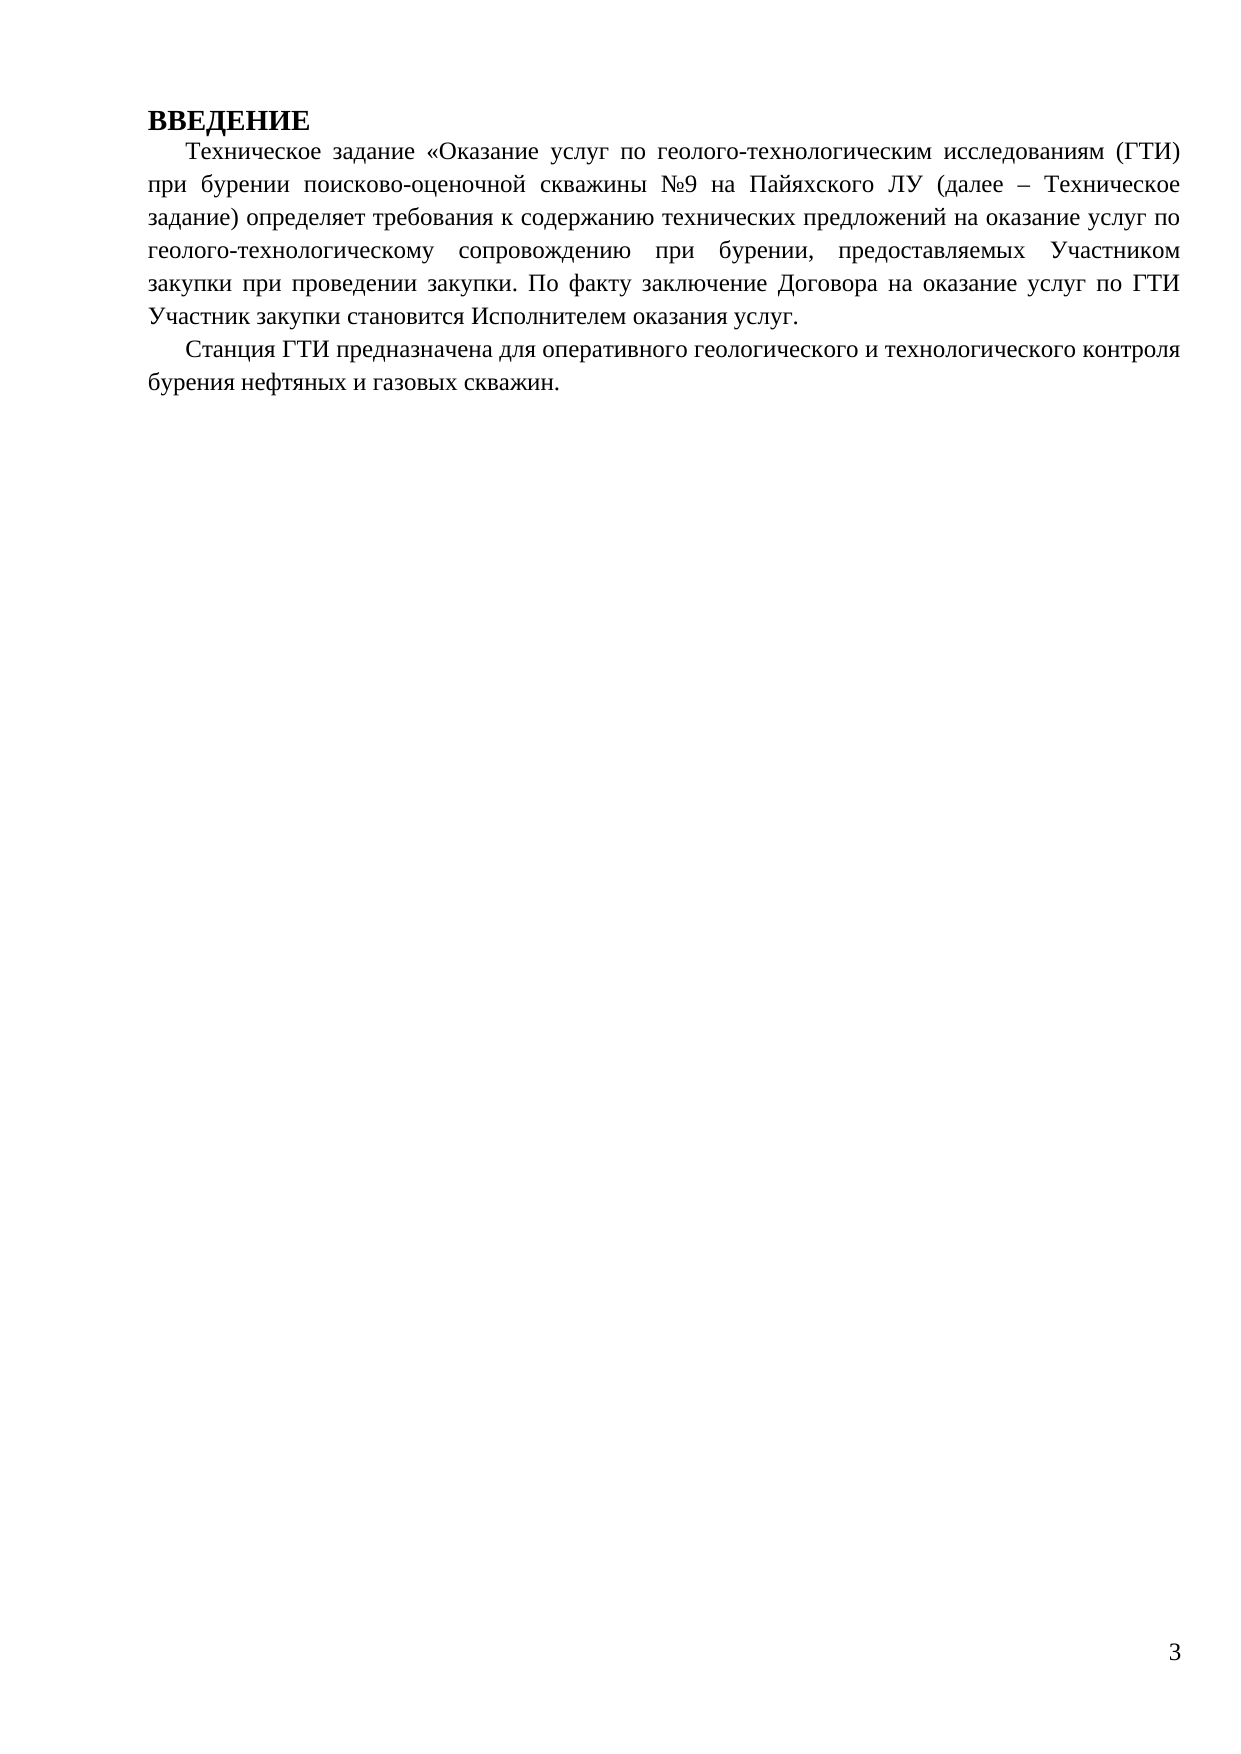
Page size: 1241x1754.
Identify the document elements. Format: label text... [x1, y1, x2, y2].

text Техническое задание «Оказание услуг по геолого-технологическим исследованиям (ГТИ) при бурении поисково-оценочной скважины №9 на Пайяхского ЛУ (далее – Техническое задание) определяет требования к содержанию технических предложений на оказание услуг по геолого-технологическому сопровождению при бурении, предоставляемых Участником закупки при проведении закупки. По факту заключение Договора на оказание услуг по ГТИ Участник закупки становится Исполнителем оказания услуг. [148, 136, 1181, 330]
text Станция ГТИ предназначена для оперативного геологического и технологического контроля бурения нефтяных и газовых скважин. [148, 334, 1181, 396]
subtitle ВВЕДЕНИЕ [148, 103, 1181, 136]
